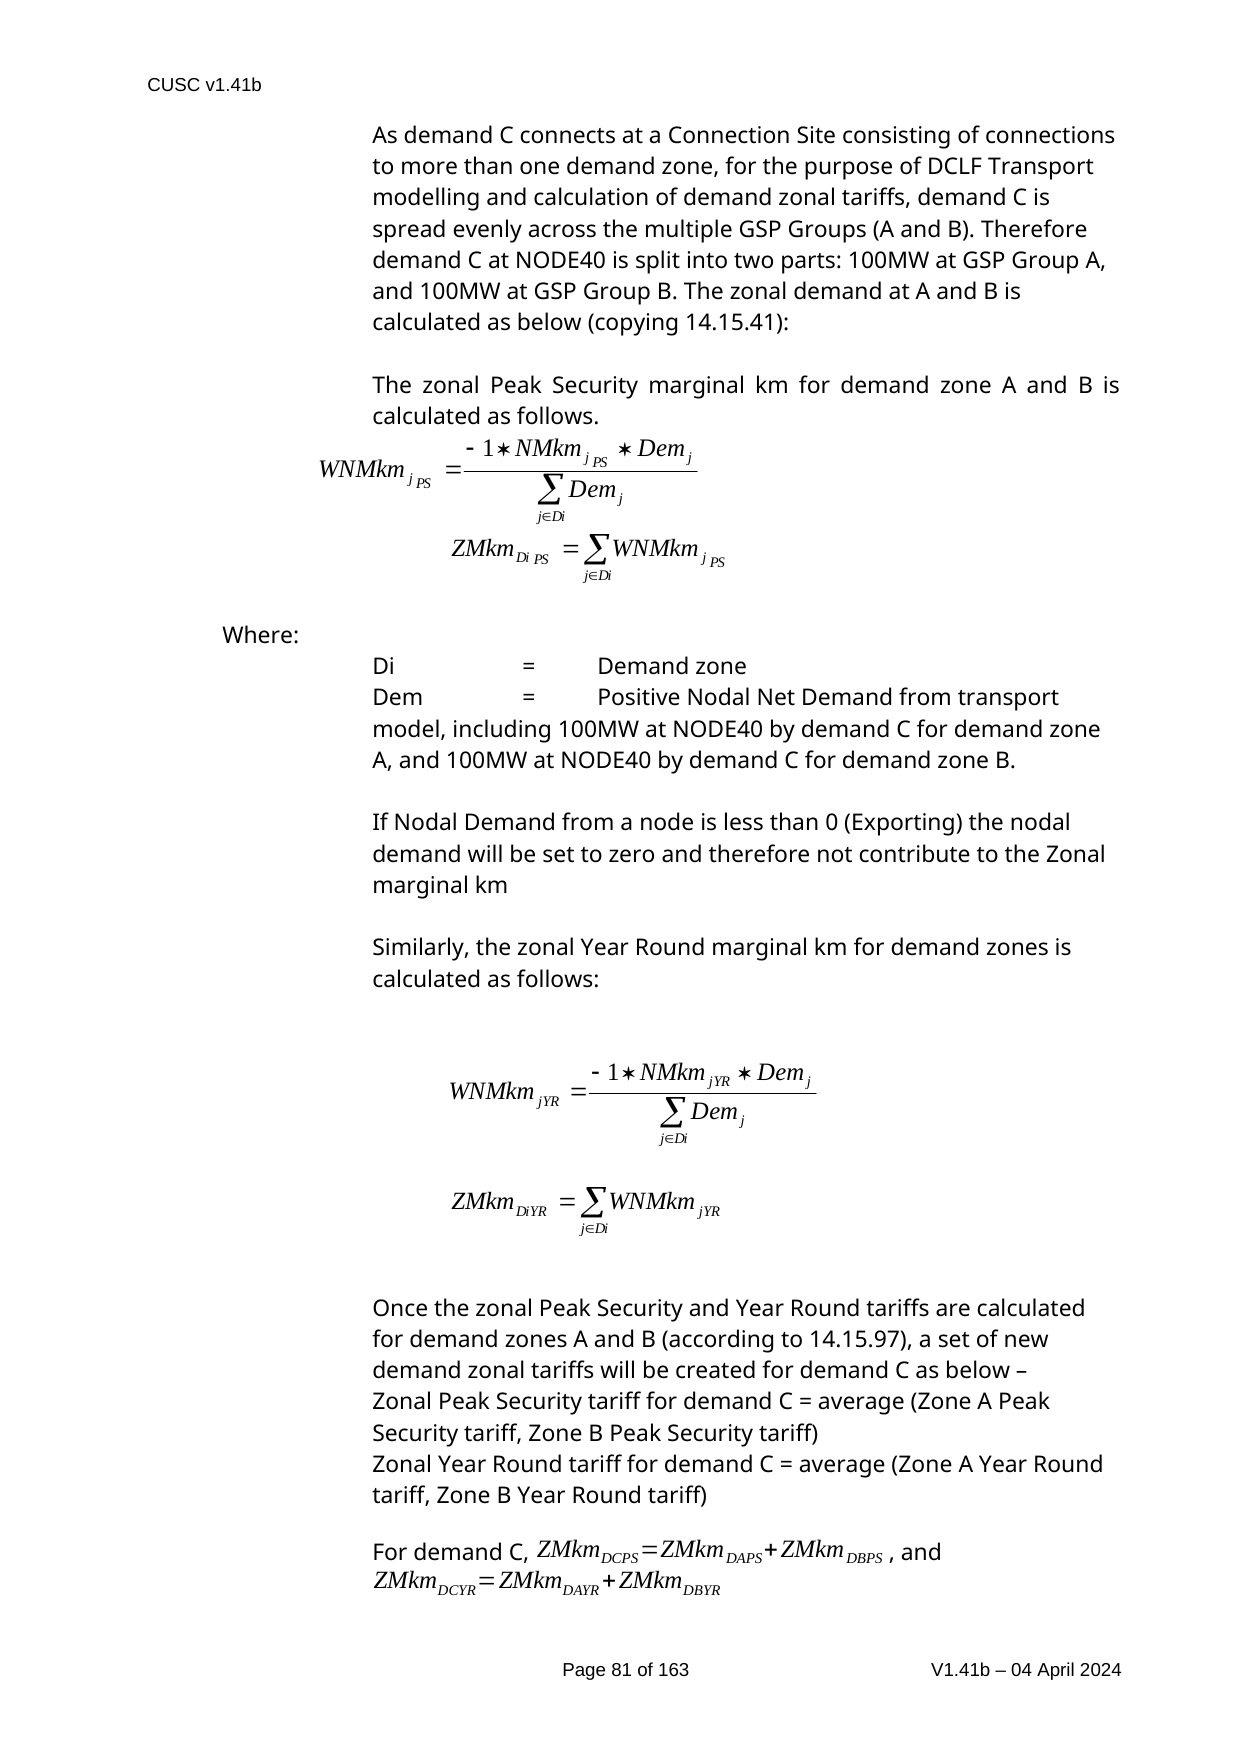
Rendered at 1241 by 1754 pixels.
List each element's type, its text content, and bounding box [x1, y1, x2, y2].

text Zonal Year Round tariff for demand C = average (Zone A Year Round tariff, Zone B Year Round tariff) [372, 1448, 1121, 1510]
text For demand C, , and [372, 1536, 1121, 1598]
text Di = Demand zone [297, 650, 1121, 681]
text Once the zonal Peak Security and Year Round tariffs are calculated for demand zones A and B (according to 14.15.97), a set of new demand zonal tariffs will be created for demand C as below – [372, 1291, 1121, 1385]
text Where: [147, 619, 1121, 650]
text The zonal Peak Security marginal km for demand zone A and B is calculated as follows. [372, 369, 1121, 431]
text If Nodal Demand from a node is less than 0 (Exporting) the nodal demand will be set to zero and therefore not contribute to the Zonal marginal km [372, 806, 1121, 900]
text Zonal Peak Security tariff for demand C = average (Zone A Peak Security tariff, Zone B Peak Security tariff) [372, 1385, 1121, 1448]
text Similarly, the zonal Year Round marginal km for demand zones is calculated as follows: [372, 931, 1121, 994]
text As demand C connects at a Connection Site consisting of connections to more than one demand zone, for the purpose of DCLF Transport modelling and calculation of demand zonal tariffs, demand C is spread evenly across the multiple GSP Groups (A and B). Therefore demand C at NODE40 is split into two parts: 100MW at GSP Group A, and 100MW at GSP Group B. The zonal demand at A and B is calculated as below (copying 14.15.41): [372, 119, 1121, 337]
text Dem = Positive Nodal Net Demand from transport model, including 100MW at NODE40 by demand C for demand zone A, and 100MW at NODE40 by demand C for demand zone B. [372, 681, 1121, 775]
